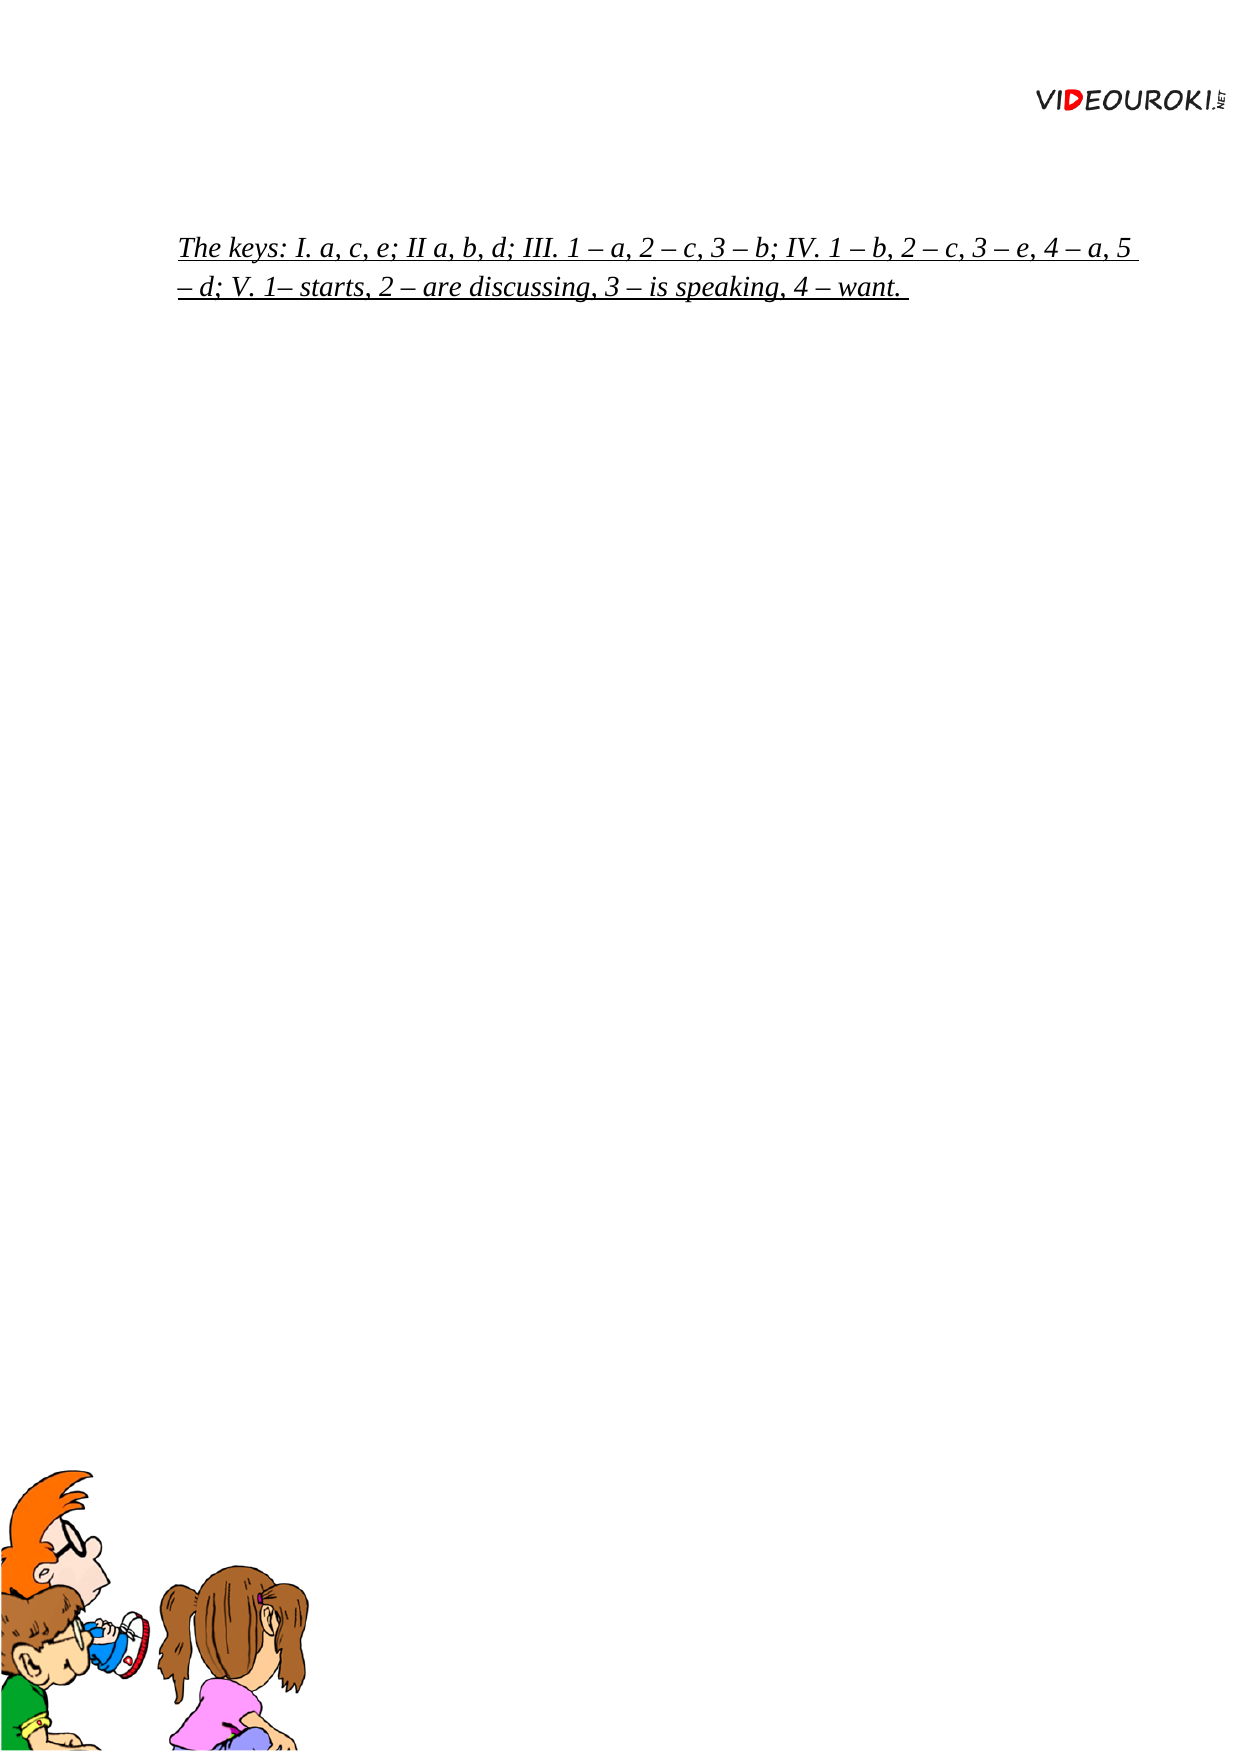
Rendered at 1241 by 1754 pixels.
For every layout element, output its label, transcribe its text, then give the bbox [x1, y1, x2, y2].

picture [1034, 89, 1227, 111]
text The keys: I. a, c, e; II a, b, d; III. 1 – a, 2 – c, 3 – b; IV. 1 – b, 2 – c, 3 – e, 4 – a, 5 – d; V. 1– starts, 2 – are discussing, 3 – is speaking, 4 – want. [177, 231, 1152, 303]
picture [0, 1461, 326, 1754]
